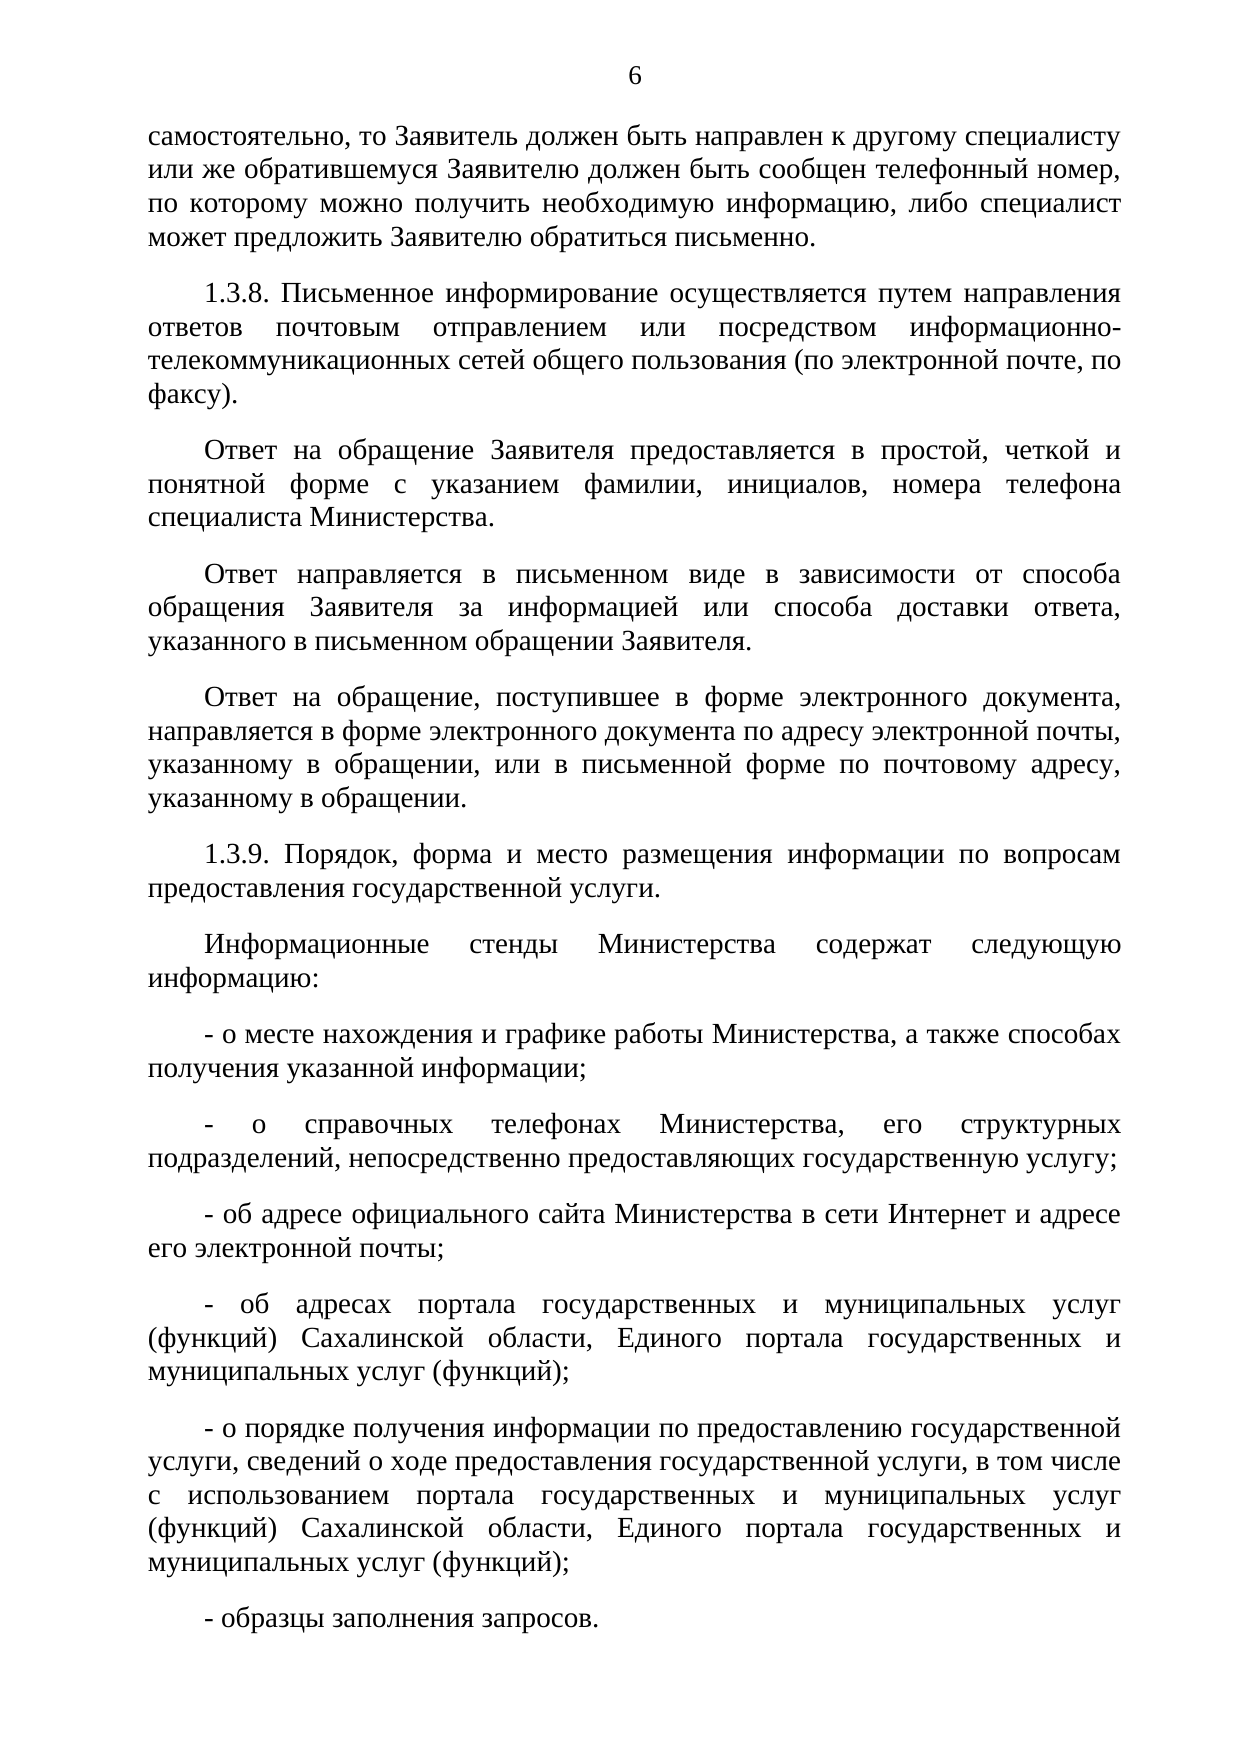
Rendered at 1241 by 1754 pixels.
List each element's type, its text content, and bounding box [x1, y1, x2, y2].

text - об адресе официального сайта Министерства в сети Интернет и адресе его электронной почты; [148, 1196, 1122, 1263]
text - образцы заполнения запросов. [148, 1601, 1122, 1634]
text Информационные стенды Министерства содержат следующую информацию: [148, 926, 1122, 993]
text - о порядке получения информации по предоставлению государственной услуги, сведений о ходе предоставления государственной услуги, в том числе с использованием портала государственных и муниципальных услуг (функций) Сахалинской области, Единого портала государственных и муниципальных услуг (функций); [148, 1410, 1122, 1578]
text Ответ направляется в письменном виде в зависимости от способа обращения Заявителя за информацией или способа доставки ответа, указанного в письменном обращении Заявителя. [148, 556, 1122, 656]
text 1.3.8. Письменное информирование осуществляется путем направления ответов почтовым отправлением или посредством информационно-телекоммуникационных сетей общего пользования (по электронной почте, по факсу). [148, 275, 1122, 409]
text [148, 118, 1122, 252]
text 1.3.9. Порядок, форма и место размещения информации по вопросам предоставления государственной услуги. [148, 836, 1122, 903]
text - о месте нахождения и графике работы Министерства, а также способах получения указанной информации; [148, 1016, 1122, 1083]
text - о справочных телефонах Министерства, его структурных подразделений, непосредственно предоставляющих государственную услугу; [148, 1106, 1122, 1173]
text Ответ на обращение, поступившее в форме электронного документа, направляется в форме электронного документа по адресу электронной почты, указанному в обращении, или в письменной форме по почтовому адресу, указанному в обращении. [148, 679, 1122, 813]
text Ответ на обращение Заявителя предоставляется в простой, четкой и понятной форме с указанием фамилии, инициалов, номера телефона специалиста Министерства. [148, 432, 1122, 533]
